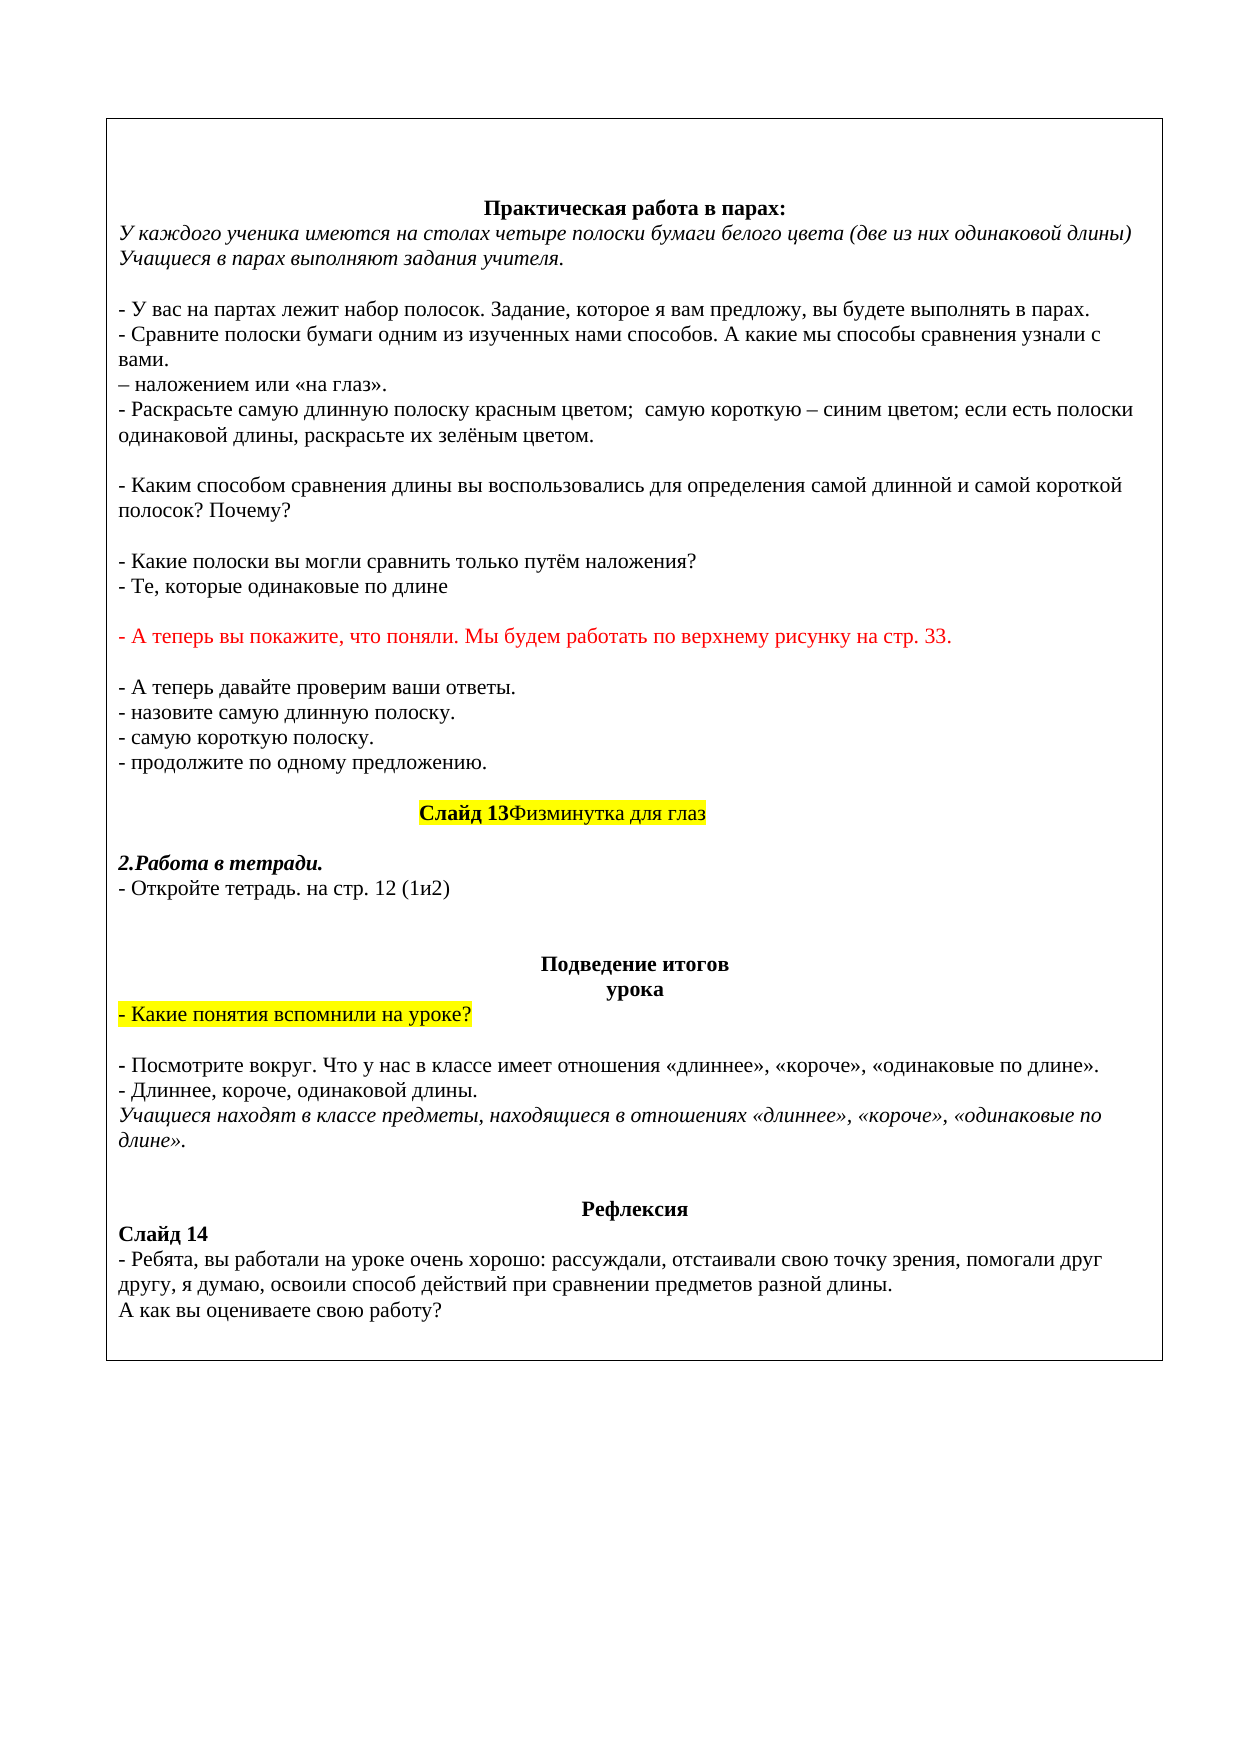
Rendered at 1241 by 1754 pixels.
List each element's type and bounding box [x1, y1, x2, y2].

table_cell [107, 119, 1162, 1359]
